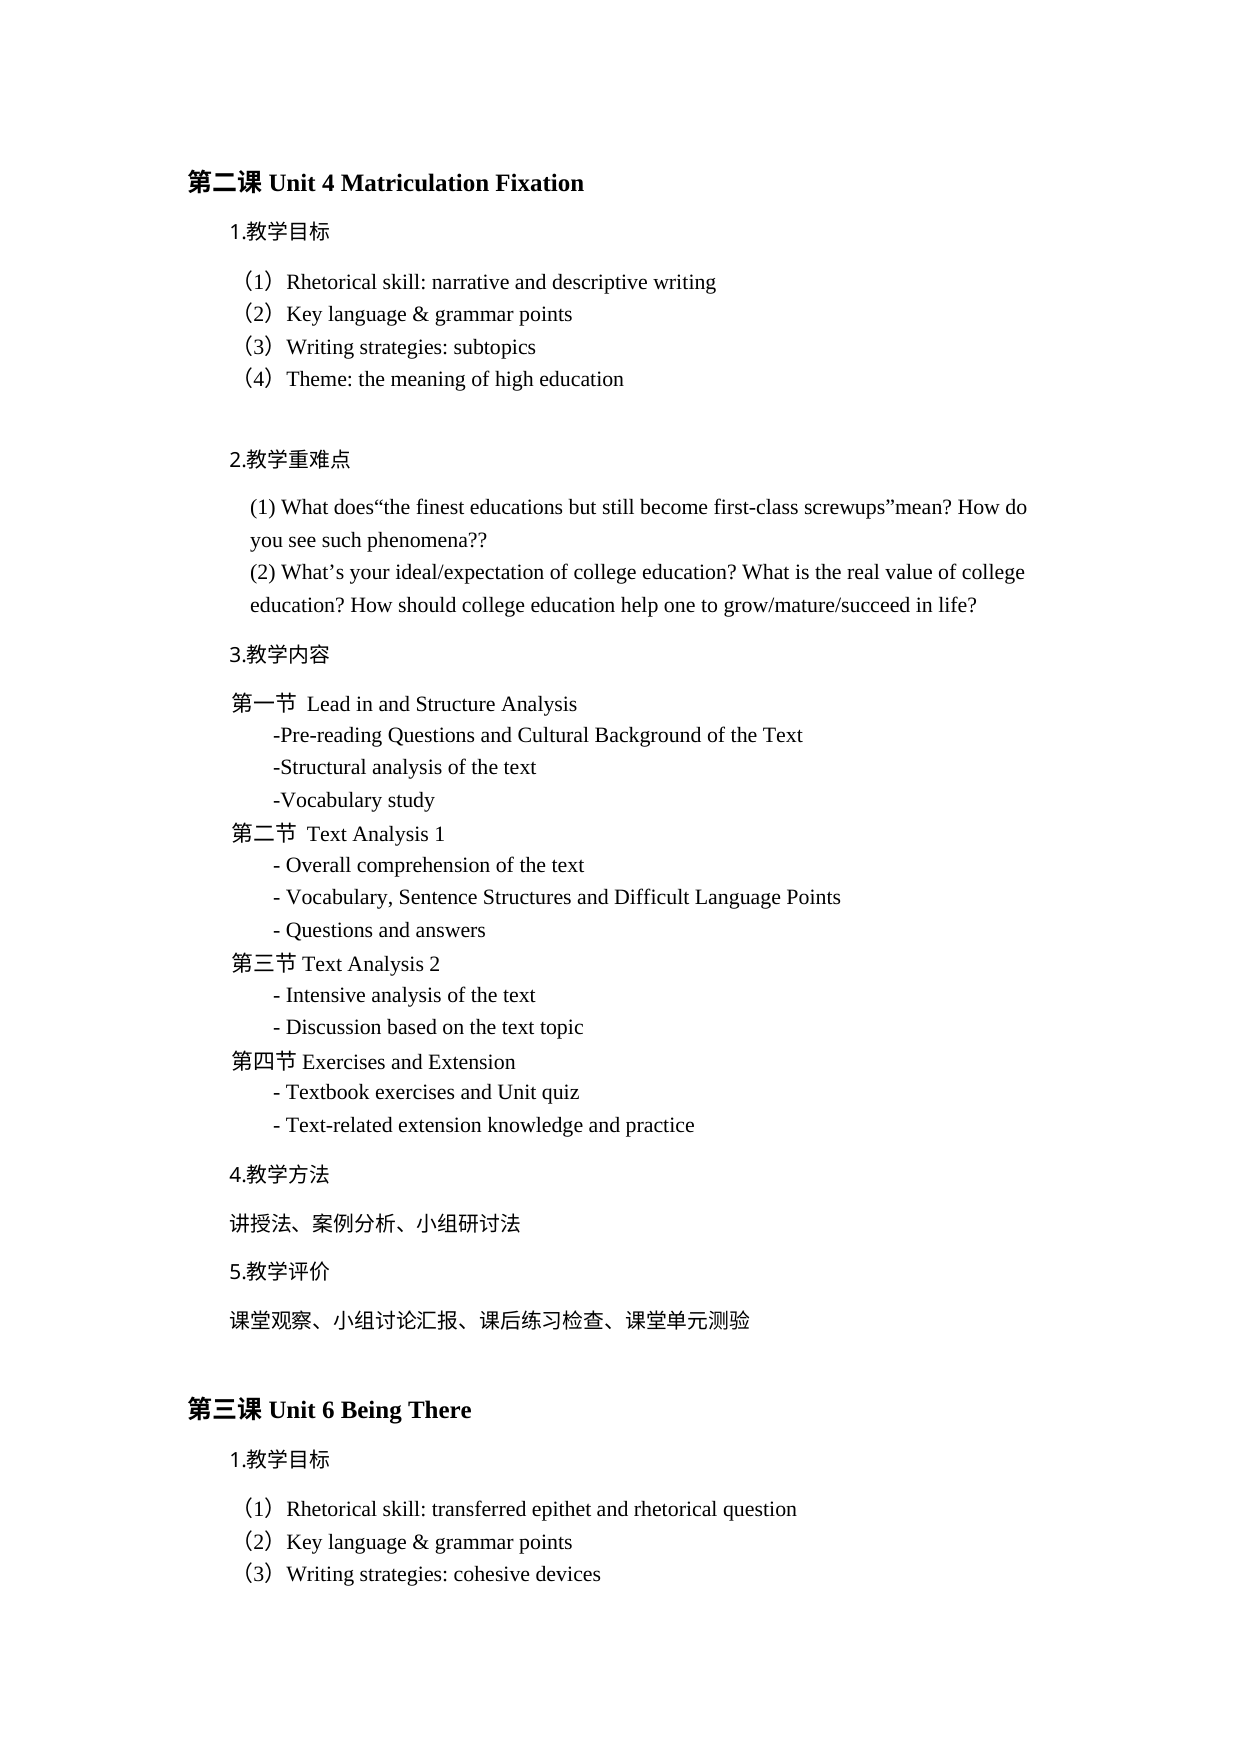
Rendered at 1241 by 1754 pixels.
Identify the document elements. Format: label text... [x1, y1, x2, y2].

text 第二节 Text Analysis 1 [187, 816, 1053, 848]
text 第三节 Text Analysis 2 [187, 946, 1053, 978]
text - Intensive analysis of the text [229, 978, 1053, 1011]
text 2.教学重难点 [187, 442, 1053, 474]
text 讲授法、案例分析、小组研讨法 [187, 1206, 1053, 1238]
text （1）Rhetorical skill: transferred epithet and rhetorical question [187, 1491, 1053, 1523]
text （2）Key language & grammar points [187, 1523, 1053, 1556]
text - Vocabulary, Sentence Structures and Difficult Language Points [229, 881, 1053, 913]
text - Questions and answers [229, 913, 1053, 946]
text 5.教学评价 [187, 1254, 1053, 1287]
text -Pre-reading Questions and Cultural Background of the Text [229, 718, 1053, 751]
text 3.教学内容 [187, 637, 1053, 669]
text - Overall comprehension of the text [229, 848, 1053, 881]
text (1) What does“the finest educations but still become first-class screwups”mean? How do you see such phenomena?? [250, 491, 1053, 556]
text - Textbook exercises and Unit quiz [229, 1076, 1053, 1108]
text （3）Writing strategies: subtopics [187, 328, 1053, 361]
text - Discussion based on the text topic [229, 1011, 1053, 1043]
text -Vocabulary study [229, 783, 1053, 816]
text 第二课 Unit 4 Matriculation Fixation [187, 162, 1053, 198]
text - Text-related extension knowledge and practice [229, 1108, 1053, 1141]
text (2) What’s your ideal/expectation of college education? What is the real value of college education? How should college education help one to grow/mature/succeed in life? [250, 556, 1053, 621]
text （2）Key language & grammar points [187, 296, 1053, 328]
text 1.教学目标 [187, 1442, 1053, 1474]
text （1）Rhetorical skill: narrative and descriptive writing [187, 263, 1053, 296]
text 课堂观察、小组讨论汇报、课后练习检查、课堂单元测验 [187, 1303, 1053, 1336]
text 1.教学目标 [187, 214, 1053, 247]
text （3）Writing strategies: cohesive devices [187, 1556, 1053, 1588]
text 4.教学方法 [187, 1157, 1053, 1189]
text -Structural analysis of the text [229, 751, 1053, 783]
text 第四节 Exercises and Extension [187, 1043, 1053, 1076]
text （4）Theme: the meaning of high education [187, 361, 1053, 393]
text 第一节 Lead in and Structure Analysis [187, 686, 1053, 718]
text 第三课 Unit 6 Being There [187, 1389, 1053, 1426]
